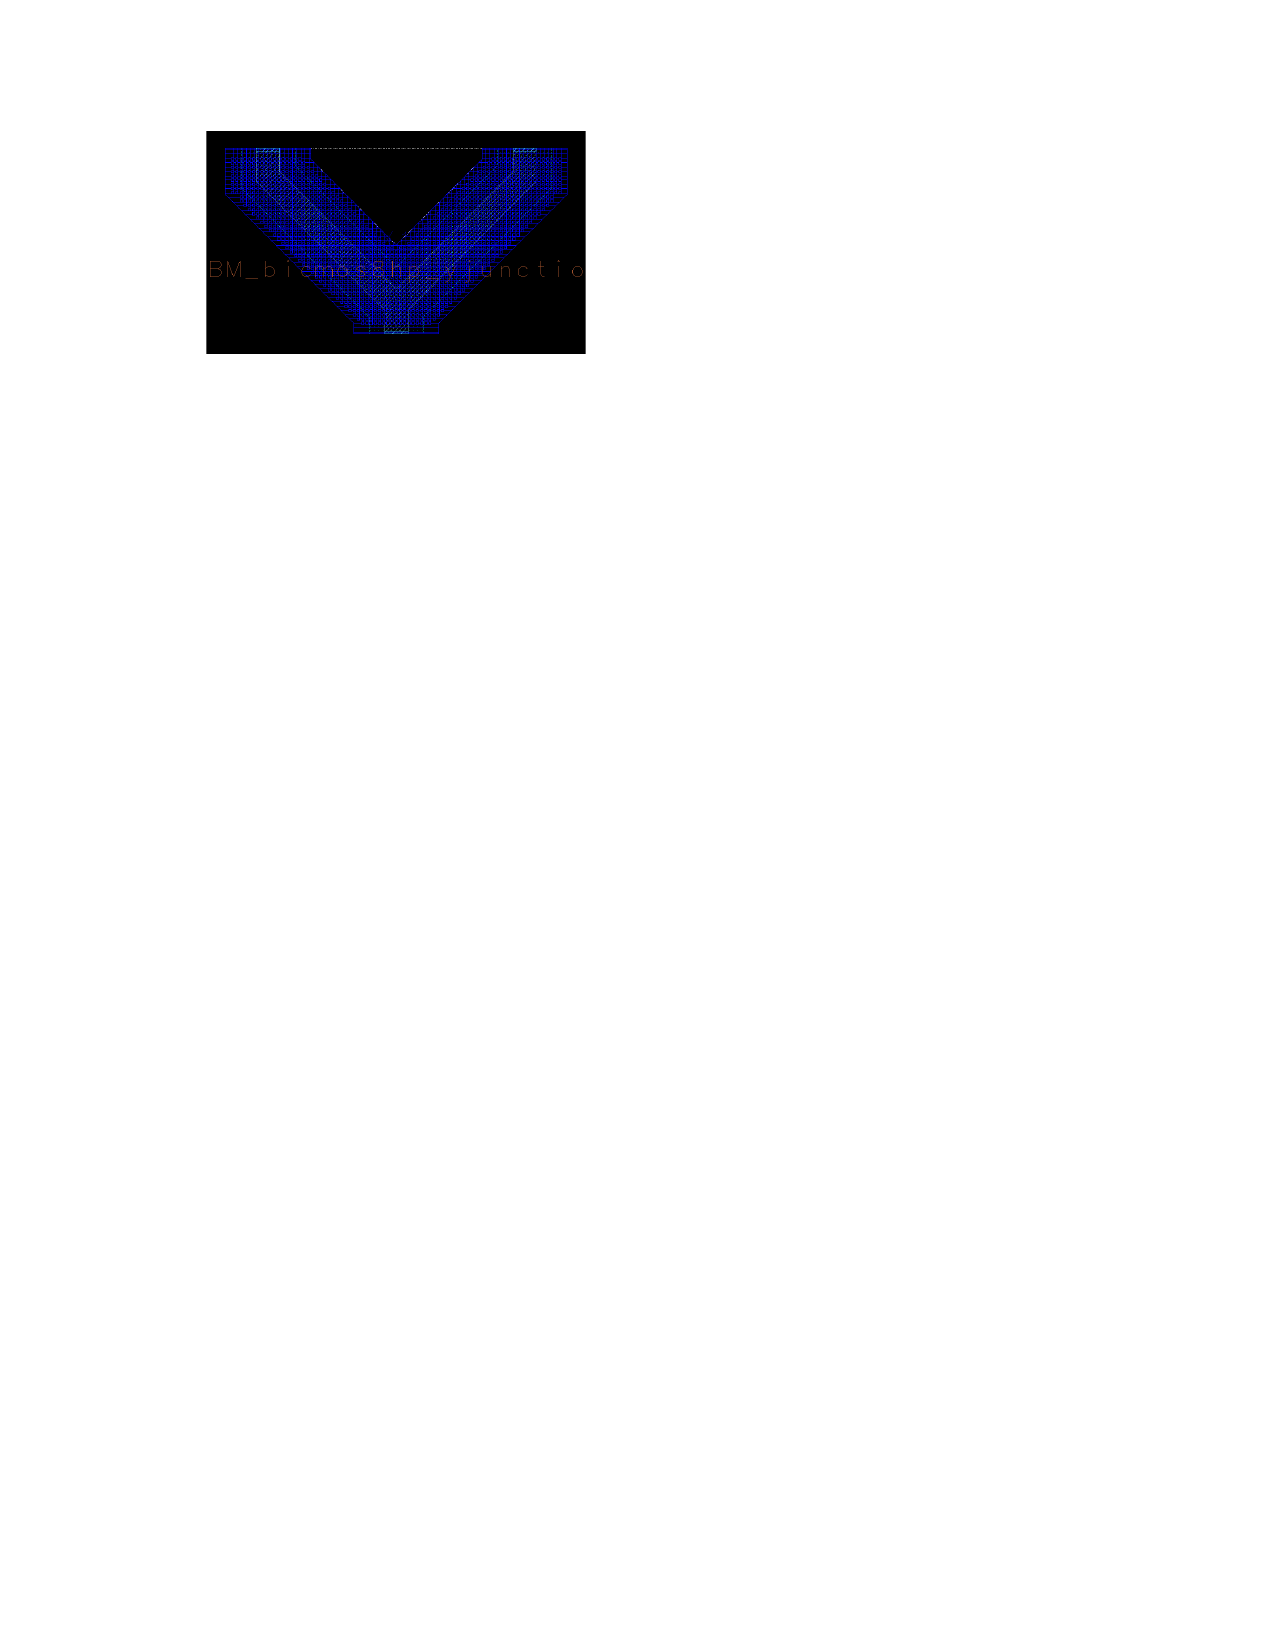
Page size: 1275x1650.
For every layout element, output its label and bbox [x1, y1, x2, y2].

picture [206, 131, 586, 354]
